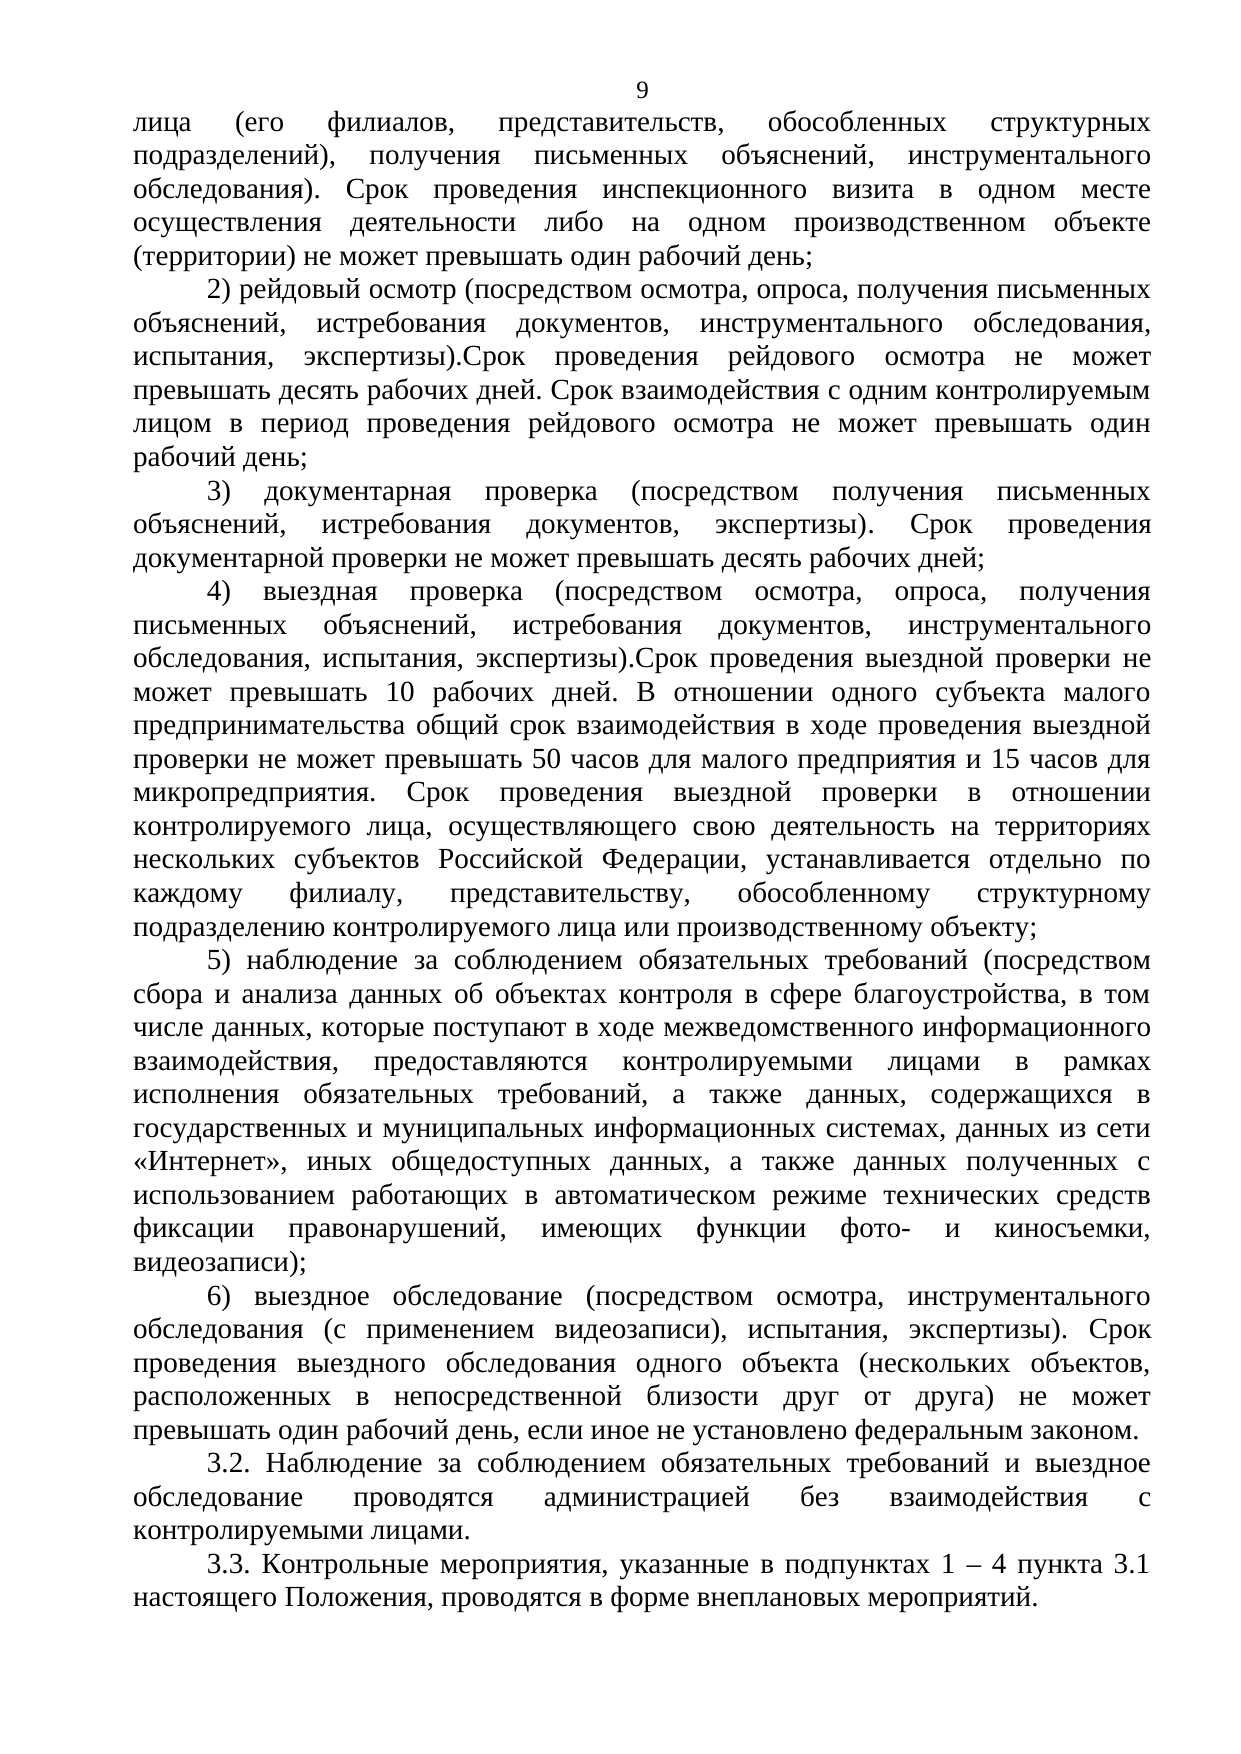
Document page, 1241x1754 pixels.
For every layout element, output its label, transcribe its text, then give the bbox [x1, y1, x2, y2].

text 5) наблюдение за соблюдением обязательных требований (посредством сбора и анализа данных об объектах контроля в сфере благоустройства, в том числе данных, которые поступают в ходе межведомственного информационного взаимодействия, предоставляются контролируемыми лицами в рамках исполнения обязательных требований, а также данных, содержащихся в государственных и муниципальных информационных системах, данных из сети «Интернет», иных общедоступных данных, а также данных полученных с использованием работающих в автоматическом режиме технических средств фиксации правонарушений, имеющих функции фото- и киносъемки, видеозаписи); [133, 942, 1152, 1076]
text 4) выездная проверка (посредством осмотра, опроса, получения письменных объяснений, истребования документов, инструментального обследования, испытания, экспертизы).Срок проведения выездной проверки не может превышать 10 рабочих дней. В отношении одного субъекта малого предпринимательства общий срок взаимодействия в ходе проведения выездной проверки не может превышать 50 часов для малого предприятия и 15 часов для микропредприятия. Срок проведения выездной проверки в отношении контролируемого лица, осуществляющего свою деятельность на территориях нескольких субъектов Российской Федерации, устанавливается отдельно по каждому филиалу, представительству, обособленному структурному подразделению контролируемого лица или производственному объекту; [133, 573, 1152, 942]
text 3.3. Контрольные мероприятия, указанные в подпунктах 1 – 4 пункта 3.1 настоящего Положения, проводятся в форме внеплановых мероприятий. [133, 1546, 1152, 1613]
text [133, 104, 1152, 271]
text 2) рейдовый осмотр (посредством осмотра, опроса, получения письменных объяснений, истребования документов, инструментального обследования, испытания, экспертизы).Срок проведения рейдового осмотра не может превышать десять рабочих дней. Срок взаимодействия с одним контролируемым лицом в период проведения рейдового осмотра не может превышать один рабочий день; [133, 271, 1152, 473]
text 3.2. Наблюдение за соблюдением обязательных требований и выездное обследование проводятся администрацией без взаимодействия с контролируемыми лицами. [133, 1445, 1152, 1546]
text 3) документарная проверка (посредством получения письменных объяснений, истребования документов, экспертизы). Срок проведения документарной проверки не может превышать десять рабочих дней; [133, 473, 1152, 573]
text 6) выездное обследование (посредством осмотра, инструментального обследования (с применением видеозаписи), испытания, экспертизы). Срок проведения выездного обследования одного объекта (нескольких объектов, расположенных в непосредственной близости друг от друга) не может превышать один рабочий день, если иное не установлено федеральным законом. [133, 1278, 1152, 1445]
